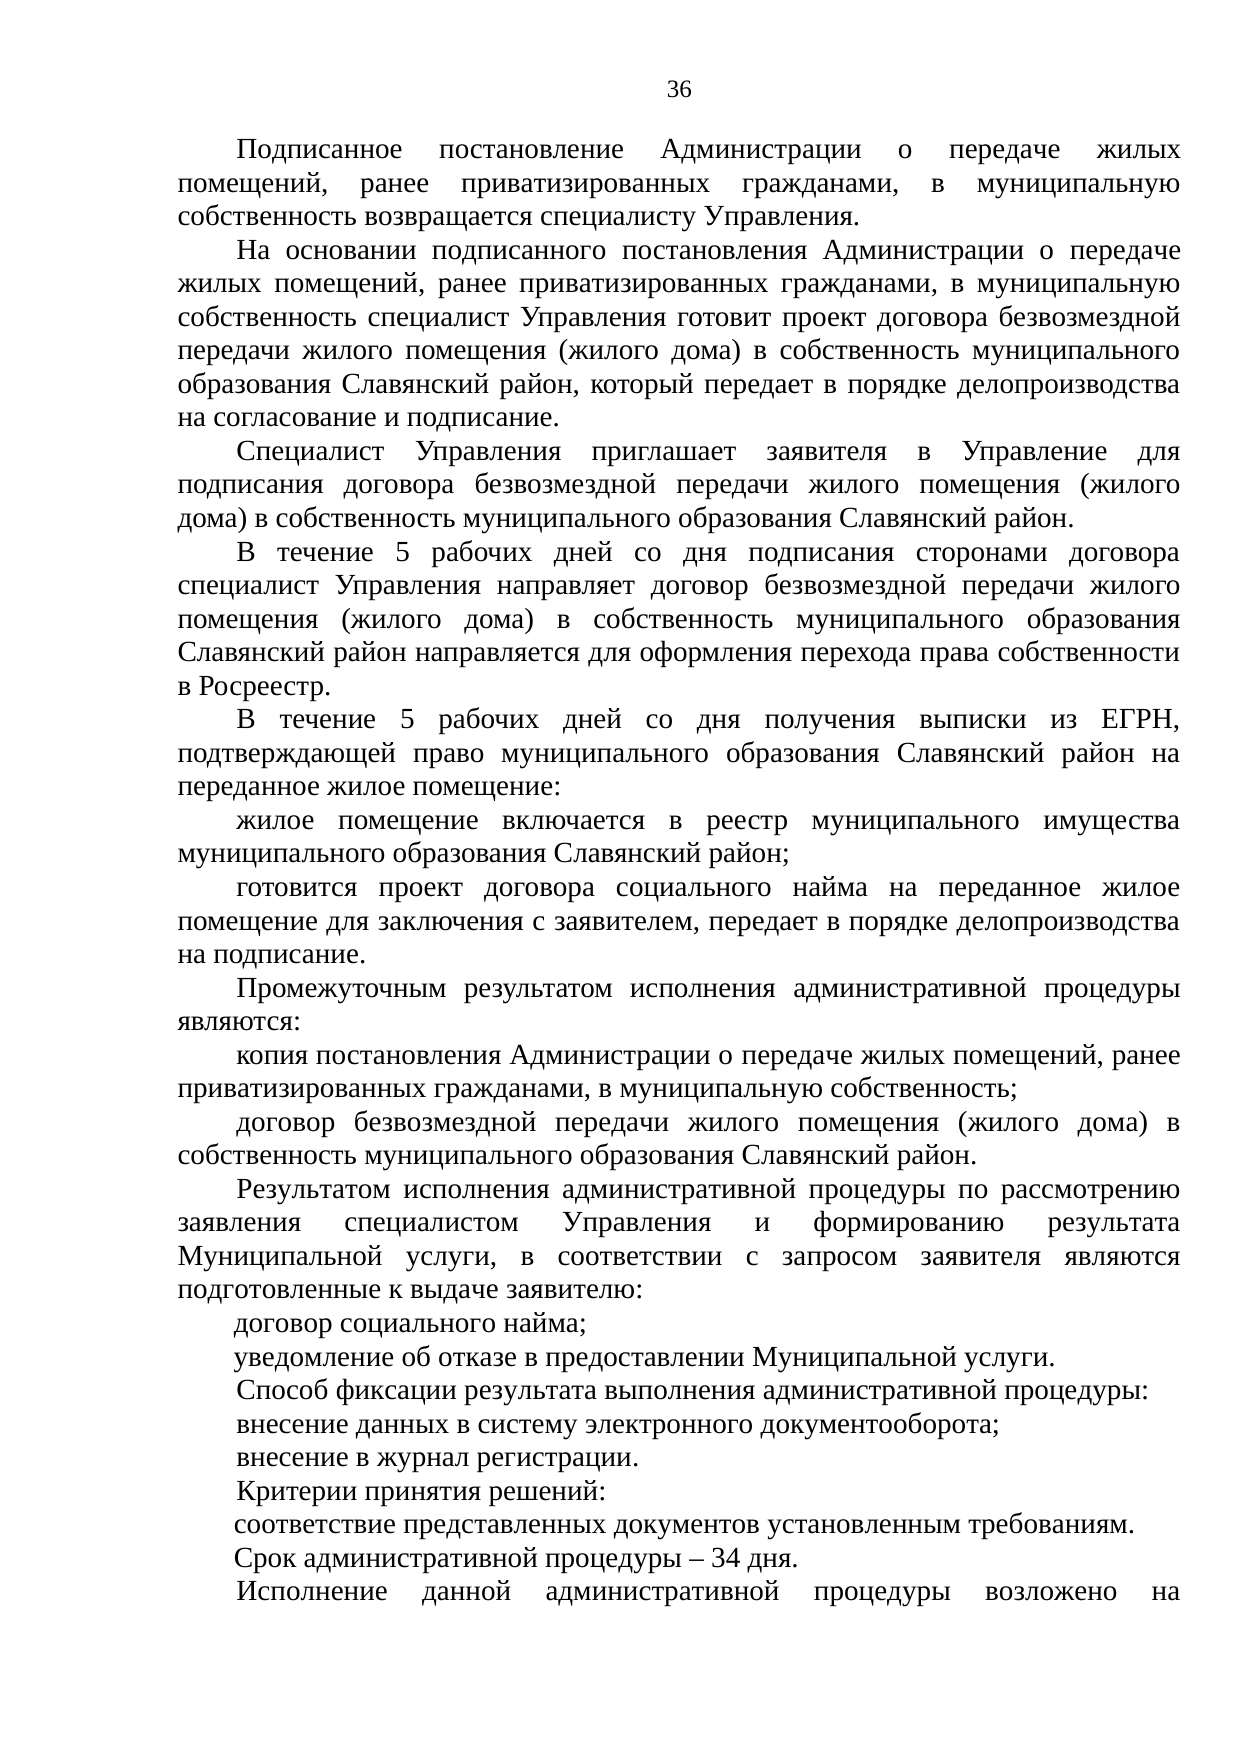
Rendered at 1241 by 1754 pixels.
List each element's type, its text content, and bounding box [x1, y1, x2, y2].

text В течение 5 рабочих дней со дня подписания сторонами договора специалист Управления направляет договор безвозмездной передачи жилого помещения (жилого дома) в собственность муниципального образования Славянский район направляется для оформления перехода права собственности в Росреестр. [177, 534, 1181, 701]
text договор безвозмездной передачи жилого помещения (жилого дома) в собственность муниципального образования Славянский район. [177, 1104, 1181, 1171]
text внесение данных в систему электронного документооборота; [177, 1406, 1181, 1439]
text Критерии принятия решений: [177, 1473, 1181, 1506]
text уведомление об отказе в предоставлении Муниципальной услуги. [177, 1339, 1181, 1372]
text Специалист Управления приглашает заявителя в Управление для подписания договора безвозмездной передачи жилого помещения (жилого дома) в собственность муниципального образования Славянский район. [177, 433, 1181, 534]
text жилое помещение включается в реестр муниципального имущества муниципального образования Славянский район; [177, 802, 1181, 869]
text соответствие представленных документов установленным требованиям. [177, 1506, 1181, 1540]
text договор социального найма; [177, 1305, 1181, 1339]
text На основании подписанного постановления Администрации о передаче жилых помещений, ранее приватизированных гражданами, в муниципальную собственность специалист Управления готовит проект договора безвозмездной передачи жилого помещения (жилого дома) в собственность муниципального образования Славянский район, который передает в порядке делопроизводства на согласование и подписание. [177, 232, 1181, 433]
text Результатом исполнения административной процедуры по рассмотрению заявления специалистом Управления и формированию результата Муниципальной услуги, в соответствии с запросом заявителя являются подготовленные к выдаче заявителю: [177, 1171, 1181, 1305]
text Способ фиксации результата выполнения административной процедуры: [177, 1372, 1181, 1406]
text внесение в журнал регистрации. [177, 1439, 1181, 1473]
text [177, 1573, 1181, 1607]
text Срок административной процедуры – 34 дня. [177, 1540, 1181, 1573]
text копия постановления Администрации о передаче жилых помещений, ранее приватизированных гражданами, в муниципальную собственность; [177, 1037, 1181, 1104]
text Подписанное постановление Администрации о передаче жилых помещений, ранее приватизированных гражданами, в муниципальную собственность возвращается специалисту Управления. [177, 131, 1181, 232]
text готовится проект договора социального найма на переданное жилое помещение для заключения с заявителем, передает в порядке делопроизводства на подписание. [177, 869, 1181, 970]
text В течение 5 рабочих дней со дня получения выписки из ЕГРН, подтверждающей право муниципального образования Славянский район на переданное жилое помещение: [177, 701, 1181, 802]
text Промежуточным результатом исполнения административной процедуры являются: [177, 970, 1181, 1037]
